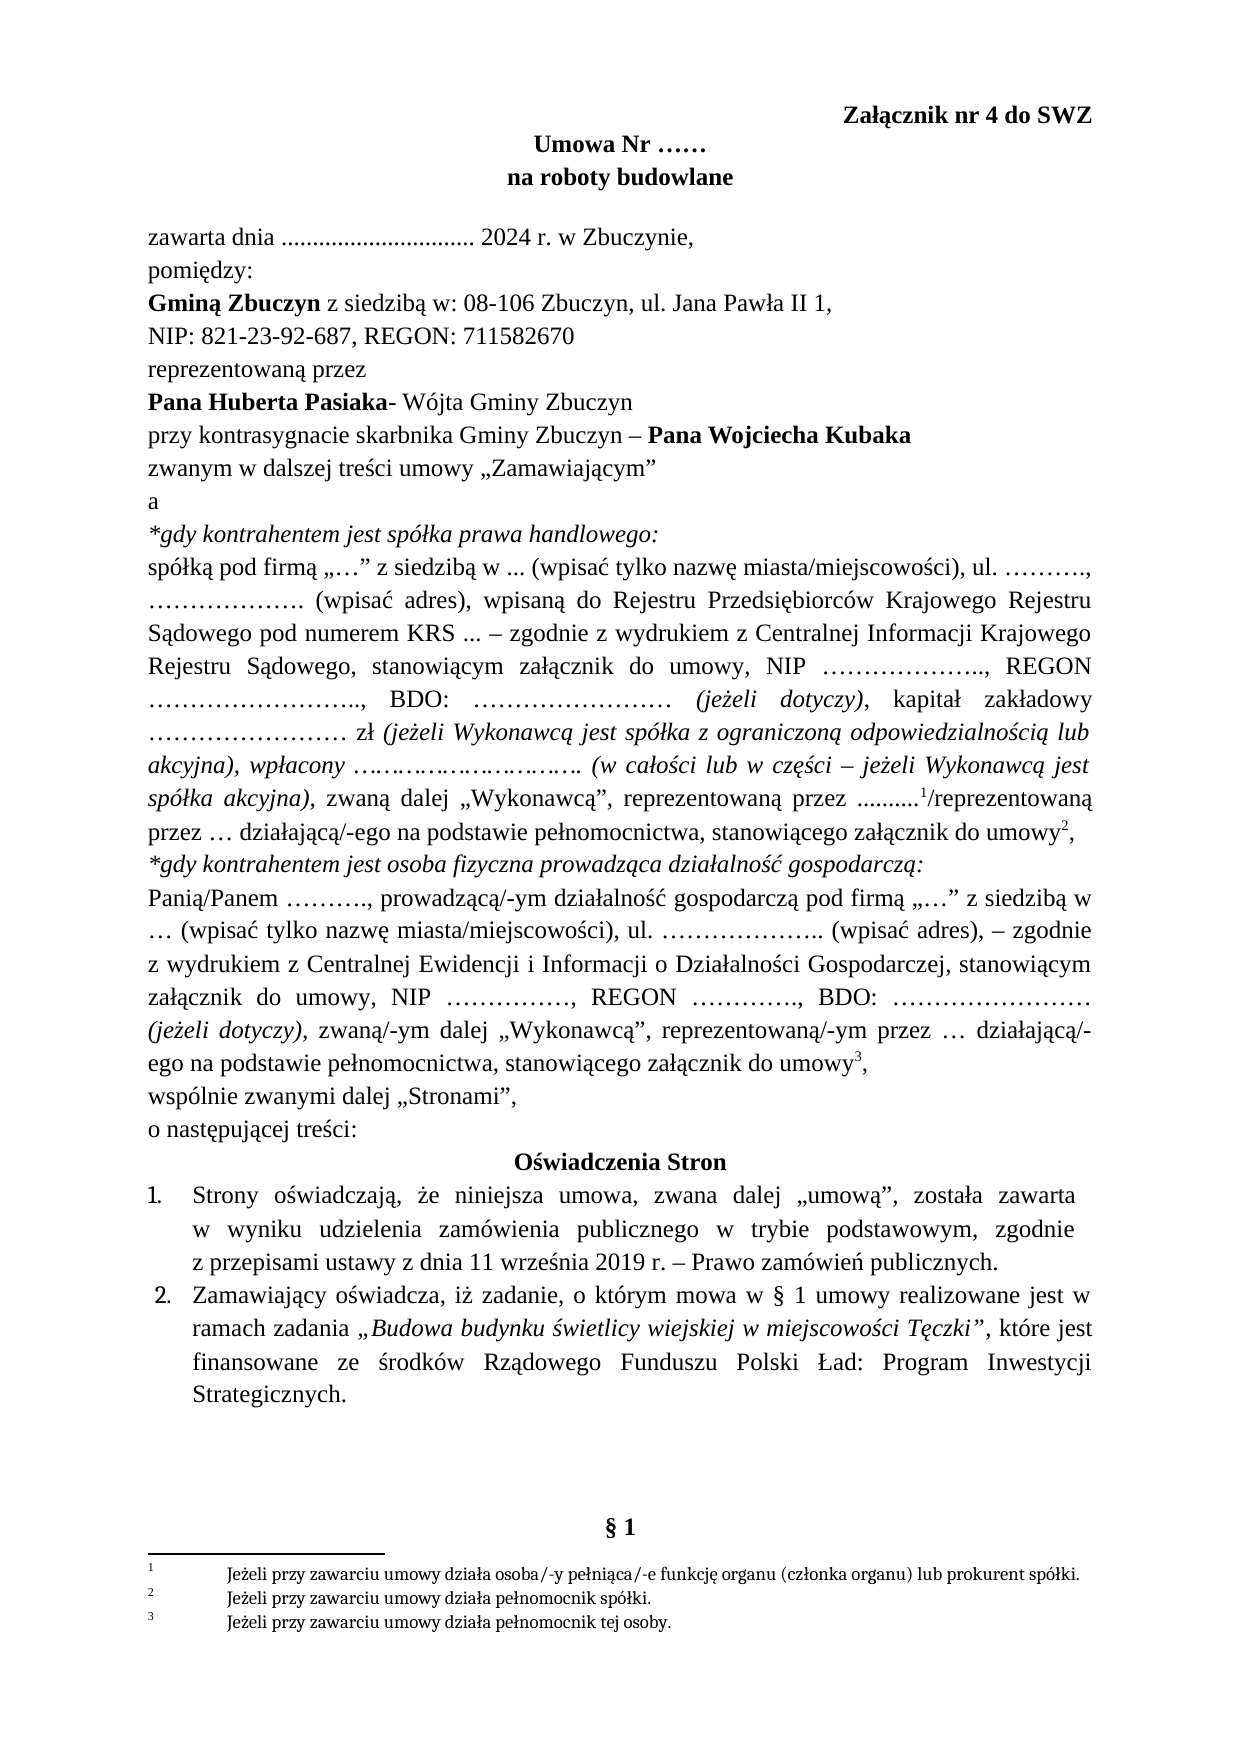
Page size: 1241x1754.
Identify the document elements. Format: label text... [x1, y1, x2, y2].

text a [148, 486, 1092, 515]
text *gdy kontrahentem jest osoba fizyczna prowadząca działalność gospodarczą: [148, 849, 1092, 878]
text Umowa Nr …… [148, 129, 1092, 157]
text Pana Huberta Pasiaka- Wójta Gminy Zbuczyn [148, 387, 1092, 416]
text spółką pod firmą „…” z siedzibą w ... (wpisać tylko nazwę miasta/miejscowości), ul. ………., ………………. (wpisać adres), wpisaną do Rejestru Przedsiębiorców Krajowego Rejestru Sądowego pod numerem KRS ... – zgodnie z wydrukiem z Centralnej Informacji Krajowego Rejestru Sądowego, stanowiącym załącznik do umowy, NIP ……………….., REGON …………………….., BDO: …………………… (jeżeli dotyczy), kapitał zakładowy …………………… zł (jeżeli Wykonawcą jest spółka z ograniczoną odpowiedzialnością lub akcyjna), wpłacony …………………………. (w całości lub w części – jeżeli Wykonawcą jest spółka akcyjna), zwaną dalej „Wykonawcą”, reprezentowaną przez ........../reprezentowaną przez … działającą/-ego na podstawie pełnomocnictwa, stanowiącego załącznik do umowy, [148, 552, 1092, 845]
list Zamawiający oświadcza, iż zadanie, o którym mowa w § 1 umowy realizowane jest w ramach zadania „Budowa budynku świetlicy wiejskiej w miejscowości Tęczki”, które jest finansowane ze środków Rządowego Funduszu Polski Ład: Program Inwestycji Strategicznych. [154, 1280, 1092, 1408]
text zwanym w dalszej treści umowy „Zamawiającym” [148, 453, 1092, 482]
text Załącznik nr 4 do SWZ [148, 100, 1092, 129]
text Oświadczenia Stron [148, 1147, 1092, 1176]
text przy kontrasygnacie skarbnika Gminy Zbuczyn – Pana Wojciecha Kubaka [148, 420, 1092, 449]
text reprezentowaną przez [148, 354, 1092, 383]
list Strony oświadczają, że niniejsza umowa, zwana dalej „umową”, została zawarta w wyniku udzielenia zamówienia publicznego w trybie podstawowym, zgodnie z przepisami ustawy z dnia 11 września 2019 r. – Prawo zamówień publicznych. [148, 1180, 1092, 1275]
text Panią/Panem ………., prowadzącą/-ym działalność gospodarczą pod firmą „…” z siedzibą w … (wpisać tylko nazwę miasta/miejscowości), ul. ……………….. (wpisać adres), – zgodnie z wydrukiem z Centralnej Ewidencji i Informacji o Działalności Gospodarczej, stanowiącym załącznik do umowy, NIP ……………, REGON …………., BDO: …………………… (jeżeli dotyczy), zwaną/-ym dalej „Wykonawcą”, reprezentowaną/-ym przez … działającą/-ego na podstawie pełnomocnictwa, stanowiącego załącznik do umowy, [148, 883, 1092, 1076]
text *gdy kontrahentem jest spółka prawa handlowego: [148, 519, 1092, 548]
text wspólnie zwanymi dalej „Stronami”, [148, 1081, 1092, 1109]
text zawarta dnia ............................... 2024 r. w Zbuczynie, [148, 222, 1092, 251]
text Gminą Zbuczyn z siedzibą w: 08-106 Zbuczyn, ul. Jana Pawła II 1, [148, 288, 1092, 317]
text § 1 [148, 1512, 1092, 1540]
text na roboty budowlane [148, 162, 1092, 190]
text pomiędzy: [148, 255, 1092, 284]
text o następującej treści: [148, 1114, 1092, 1142]
text NIP: 821-23-92-687, REGON: 711582670 [148, 321, 1092, 350]
